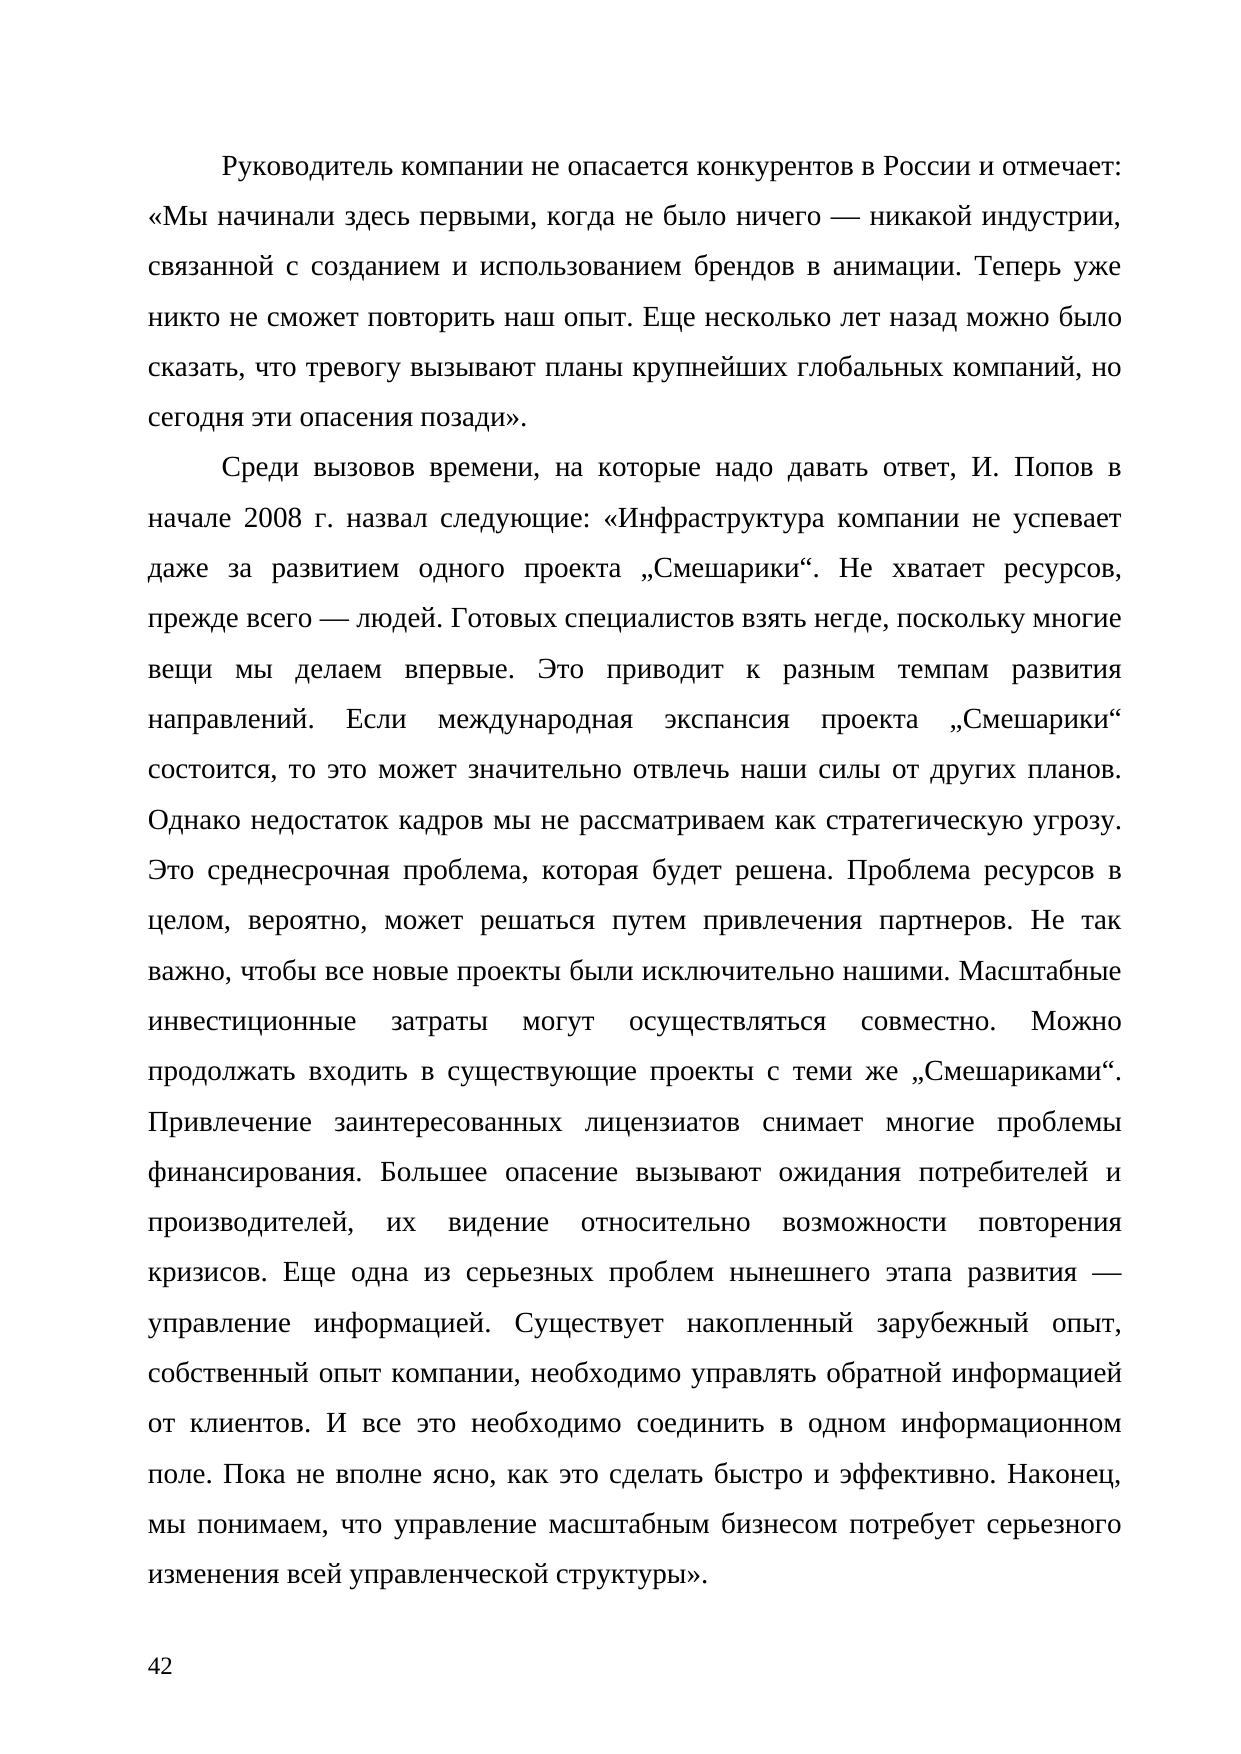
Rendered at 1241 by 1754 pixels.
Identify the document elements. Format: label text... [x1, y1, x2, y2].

text Руководитель компании не опасается конкурентов в России и отмечает: «Мы начинали здесь первыми, когда не было ничего — никакой индустрии, связанной с созданием и использованием брендов в анимации. Теперь уже никто не сможет повторить наш опыт. Еще несколько лет назад можно было сказать, что тревогу вызывают планы крупнейших глобальных компаний, но сегодня эти опасения позади». [148, 148, 1123, 433]
text Среди вызовов времени, на которые надо давать ответ, И. Попов в начале 2008 г. назвал следующие: «Инфраструктура компании не успевает даже за развитием одного проекта „Смешарики“. Не хватает ресурсов, прежде всего — людей. Готовых специалистов взять негде, поскольку многие вещи мы делаем впервые. Это приводит к разным темпам развития направлений. Если международная экспансия проекта „Смешарики“ состоится, то это может значительно отвлечь наши силы от других планов. Однако недостаток кадров мы не рассматриваем как стратегическую угрозу. Это среднесрочная проблема, которая будет решена. Проблема ресурсов в целом, вероятно, может решаться путем привлечения партнеров. Не так важно, чтобы все новые проекты были исключительно нашими. Масштабные инвестиционные затраты могут осуществляться совместно. Можно продолжать входить в существующие проекты с теми же „Смешариками“. Привлечение заинтересованных лицензиатов снимает многие проблемы финансирования. Большее опасение вызывают ожидания потребителей и производителей, их видение относительно возможности повторения кризисов. Еще одна из серьезных проблем нынешнего этапа развития — управление информацией. Существует накопленный зарубежный опыт, собственный опыт компании, необходимо управлять обратной информацией от клиентов. И все это необходимо соединить в одном информационном поле. Пока не вполне ясно, как это сделать быстро и эффективно. Наконец, мы понимаем, что управление масштабным бизнесом потребует серьезного изменения всей управленческой структуры». [148, 449, 1123, 1590]
